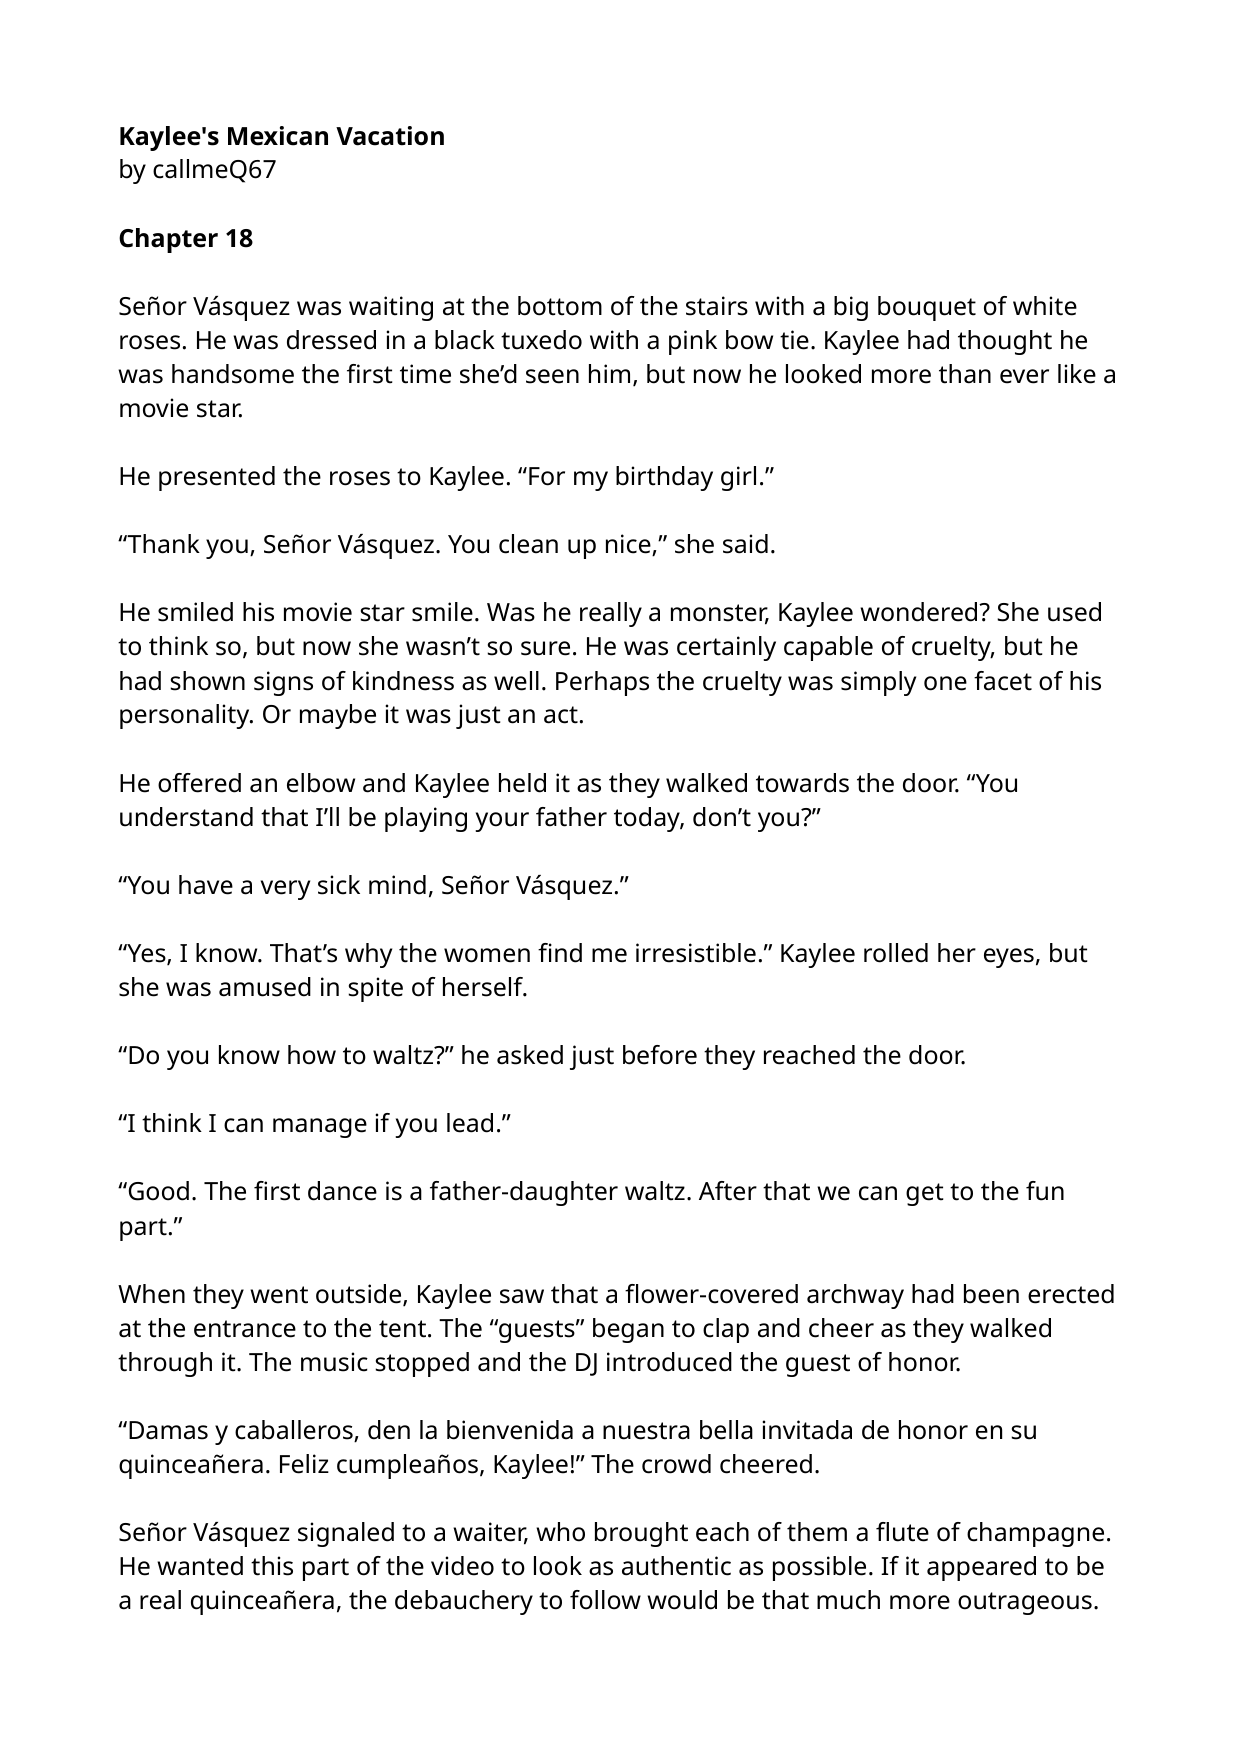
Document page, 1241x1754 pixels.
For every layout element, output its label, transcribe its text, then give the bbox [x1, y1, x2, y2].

text He smiled his movie star smile. Was he really a monster, Kaylee wondered? She used to think so, but now she wasn’t so sure. He was certainly capable of cruelty, but he had shown signs of kindness as well. Perhaps the cruelty was simply one facet of his personality. Or maybe it was just an act. [118, 595, 1122, 731]
text by callmeQ67 [118, 152, 1122, 186]
text “You have a very sick mind, Señor Vásquez.” [118, 867, 1122, 902]
text He presented the roses to Kaylee. “For my birthday girl.” [118, 459, 1122, 493]
text “Thank you, Señor Vásquez. You clean up nice,” she said. [118, 527, 1122, 561]
text Señor Vásquez was waiting at the bottom of the stairs with a big bouquet of white roses. He was dressed in a black tuxedo with a pink bow tie. Kaylee had thought he was handsome the first time she’d seen him, but now he looked more than ever like a movie star. [118, 288, 1122, 425]
text “Good. The first dance is a father-daughter waltz. After that we can get to the fun part.” [118, 1174, 1122, 1242]
text Señor Vásquez signaled to a waiter, who brought each of them a flute of champagne. He wanted this part of the video to look as authentic as possible. If it appeared to be a real quinceañera, the debauchery to follow would be that much more outrageous. [118, 1515, 1122, 1617]
text When they went outside, Kaylee saw that a flower-covered archway had been erected at the entrance to the tent. The “guests” began to clap and cheer as they walked through it. The music stopped and the DJ introduced the guest of honor. [118, 1276, 1122, 1378]
text “Yes, I know. That’s why the women find me irresistible.” Kaylee rolled her eyes, but she was amused in spite of herself. [118, 936, 1122, 1004]
text “Do you know how to waltz?” he asked just before they reached the door. [118, 1038, 1122, 1072]
text “Damas y caballeros, den la bienvenida a nuestra bella invitada de honor en su quinceañera. Feliz cumpleaños, Kaylee!” The crowd cheered. [118, 1412, 1122, 1481]
text “I think I can manage if you lead.” [118, 1106, 1122, 1140]
text Kaylee's Mexican Vacation [118, 118, 1122, 152]
text Chapter 18 [118, 220, 1122, 254]
text He offered an elbow and Kaylee held it as they walked towards the door. “You understand that I’ll be playing your father today, don’t you?” [118, 765, 1122, 833]
